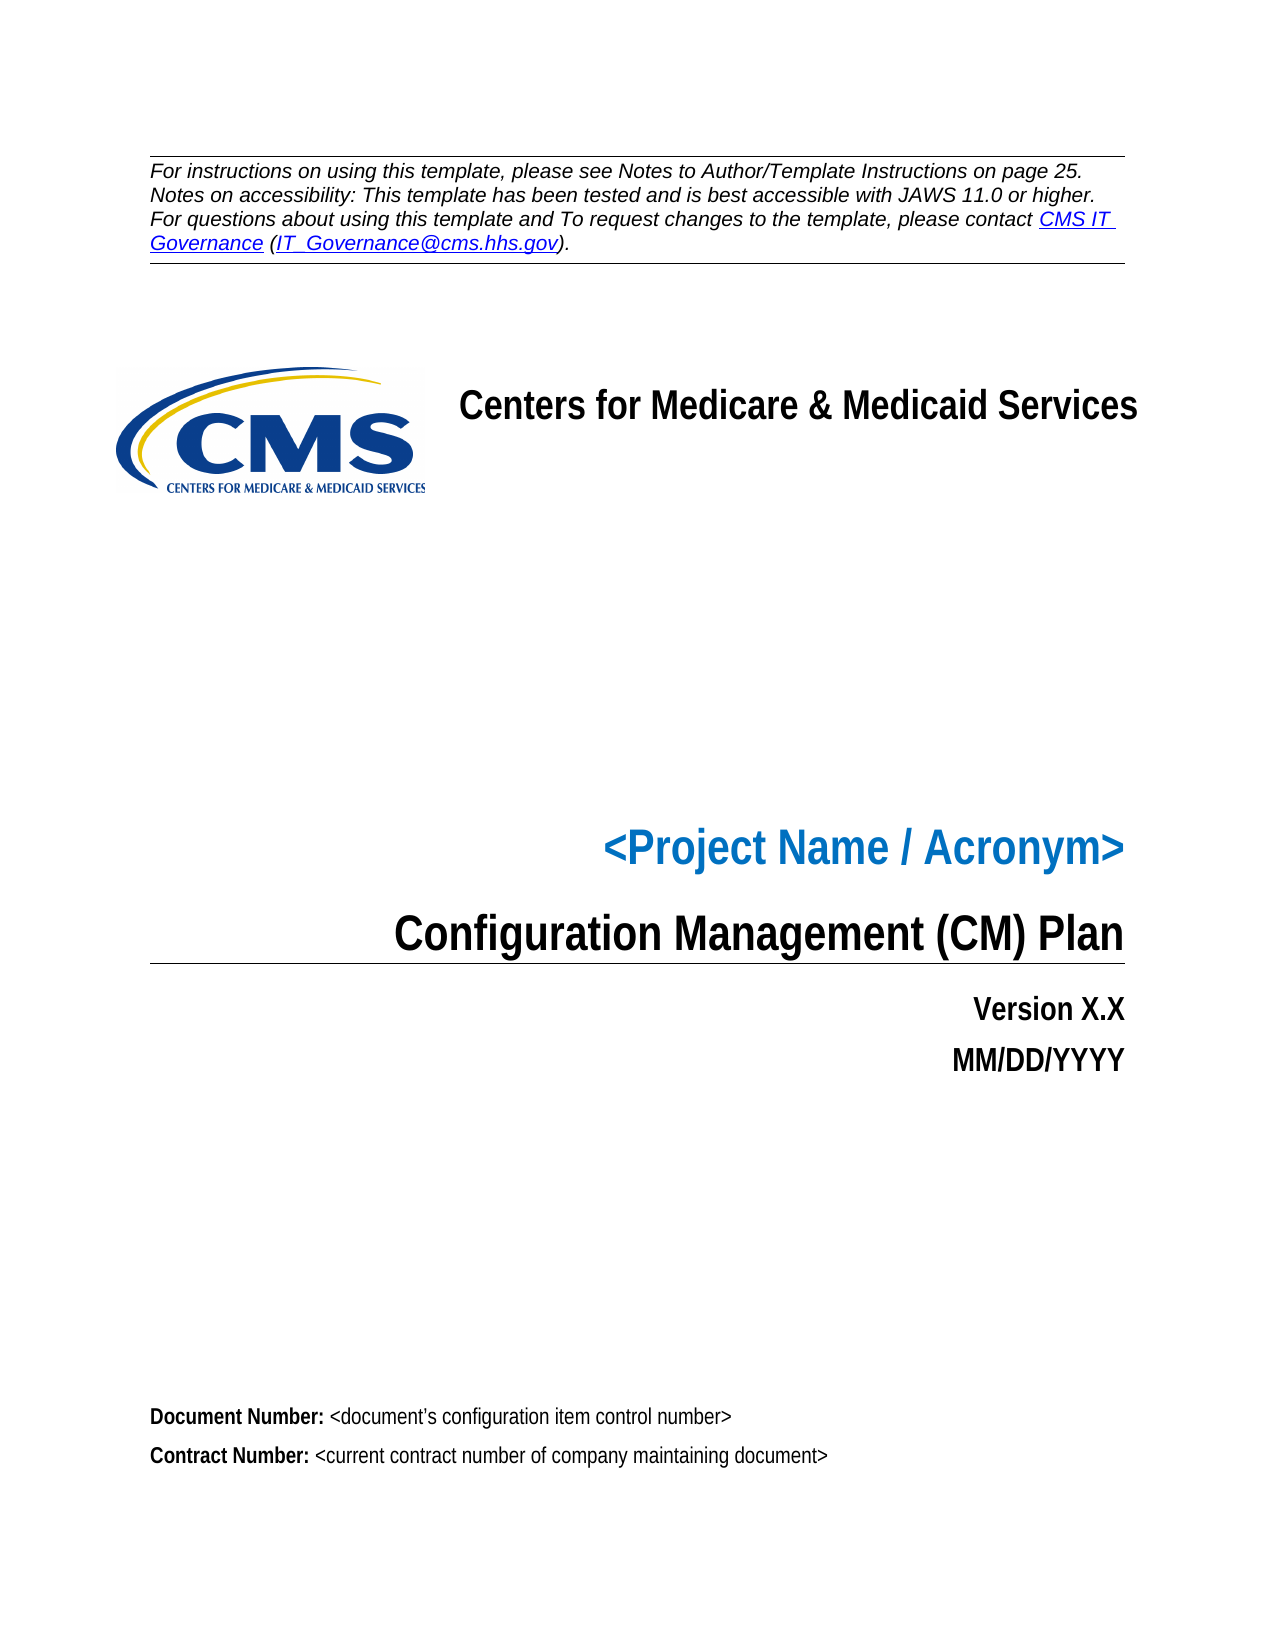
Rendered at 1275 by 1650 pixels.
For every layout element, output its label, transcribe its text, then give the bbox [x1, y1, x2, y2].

text Document Number: <document’s configuration item control number> [150, 1403, 1125, 1430]
picture [116, 367, 425, 493]
text Contract Number: <current contract number of company maintaining document> [150, 1442, 1125, 1468]
table_header [105, 355, 444, 505]
text MM/DD/YYYY [150, 1040, 1125, 1078]
title Configuration Management (CM) Plan [150, 904, 1125, 963]
text Version X.X [150, 989, 1125, 1028]
table_header Centers for Medicare & Medicaid Services [444, 355, 1150, 505]
text <Project Name / Acronym> [150, 817, 1125, 875]
text For instructions on using this template, please see Notes to Author/Template Instructions on page 25. Notes on accessibility: This template has been tested and is best accessible with JAWS 11.0 or higher. For questions about using this template and To request changes to the template, please contact CMS IT Governance (IT_Governance@cms.hhs.gov). [150, 157, 1125, 263]
